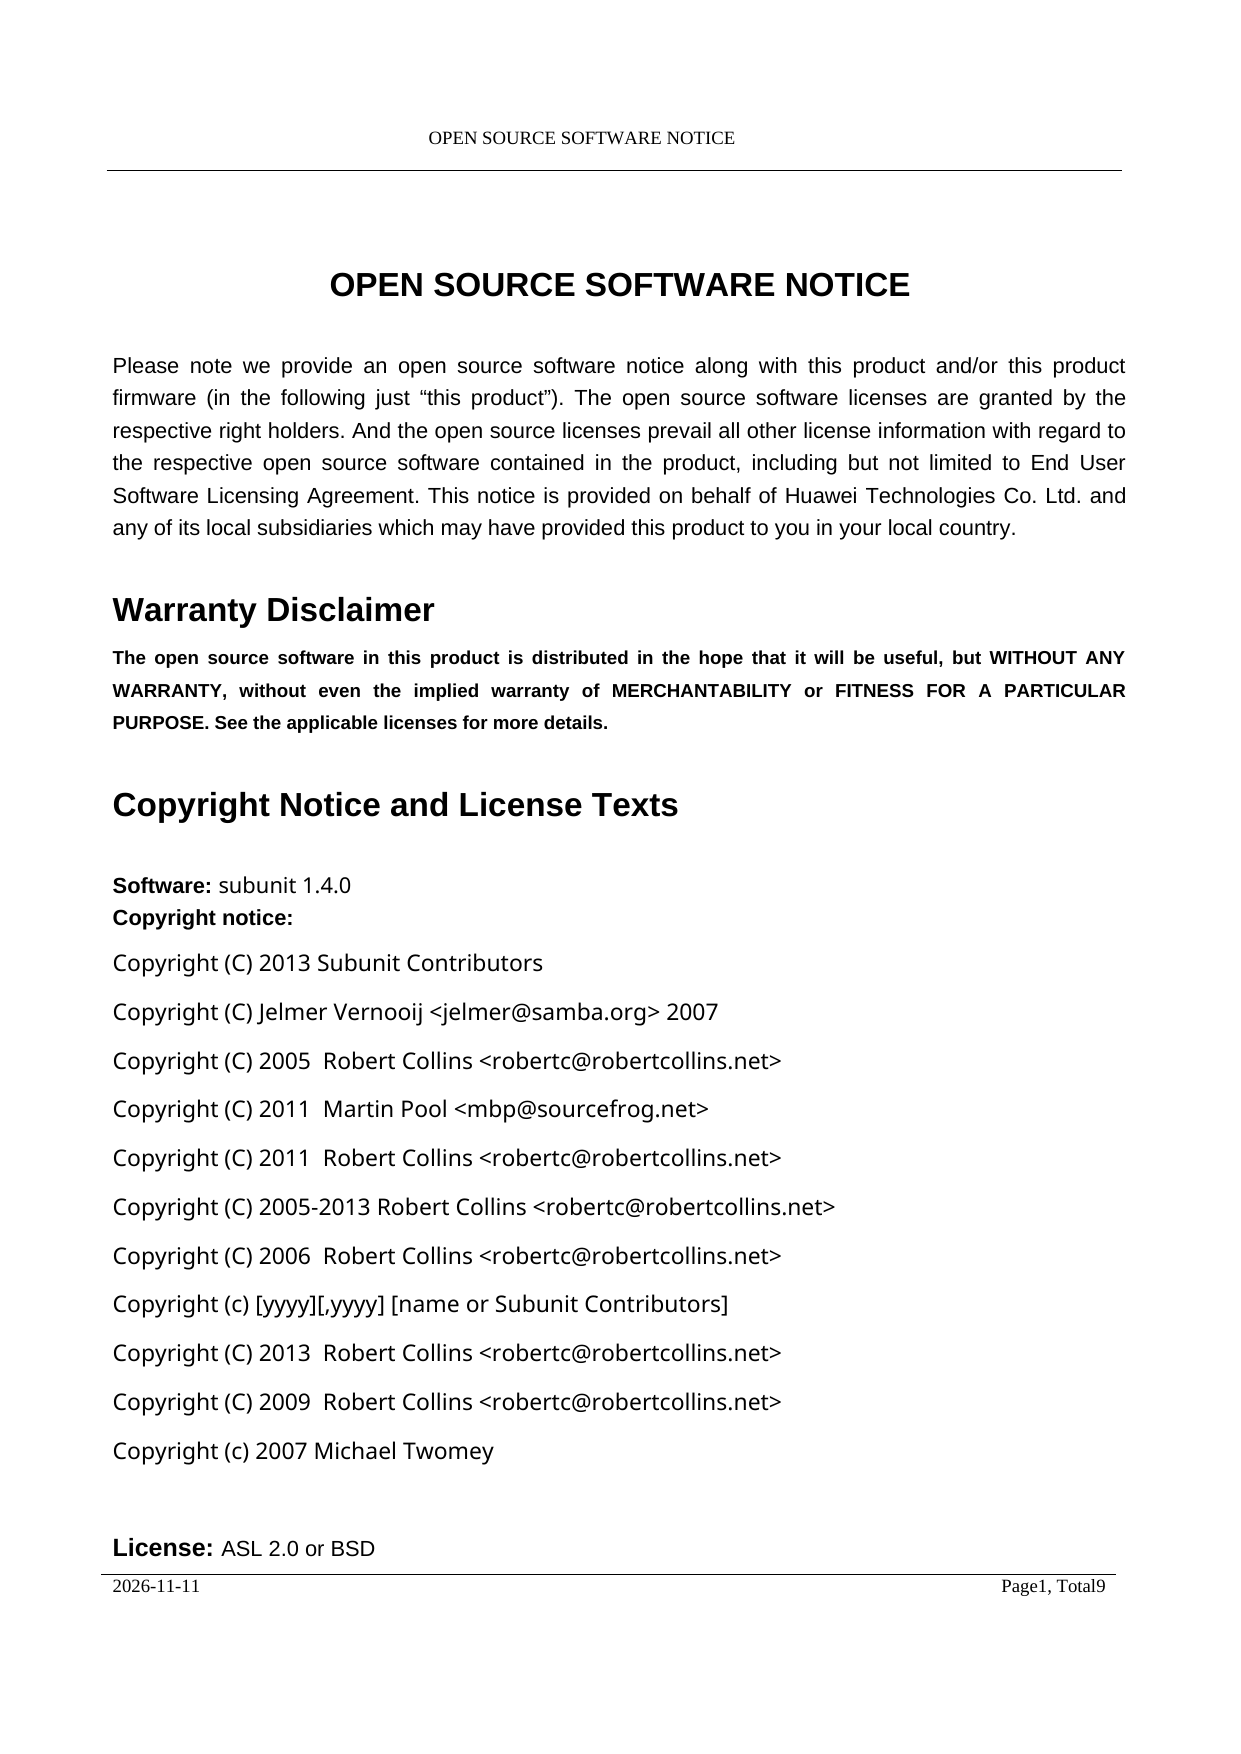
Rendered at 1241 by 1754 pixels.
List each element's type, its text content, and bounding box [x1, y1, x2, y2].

text OPEN SOURCE SOFTWARE NOTICE [112, 251, 1128, 316]
text Copyright Notice and License Texts [112, 771, 1128, 836]
text The open source software in this product is distributed in the hope that it will be useful, but WITHOUT ANY WARRANTY, without even the implied warranty of MERCHANTABILITY or FITNESS FOR A PARTICULAR PURPOSE. See the applicable licenses for more details. [112, 641, 1128, 739]
text Copyright notice: [112, 901, 1128, 934]
text License: ASL 2.0 or BSD [112, 1532, 1128, 1564]
text Warranty Disclaimer [112, 576, 1128, 641]
text Copyright (C) 2013 Subunit Contributors Copyright (C) Jelmer Vernooij <jelmer@samba.org> 2007 Copyright (C) 2005 Robert Collins <robertc@robertcollins.net> Copyright (C) 2011 Martin Pool <mbp@sourcefrog.net> Copyright (C) 2011 Robert Collins <robertc@robertcollins.net> Copyright (C) 2005-2013 Robert Collins <robertc@robertcollins.net> Copyright (C) 2006 Robert Collins <robertc@robertcollins.net> Copyright (c) [yyyy][,yyyy] [name or Subunit Contributors] Copyright (C) 2013 Robert Collins <robertc@robertcollins.net> Copyright (C) 2009 Robert Collins <robertc@robertcollins.net> Copyright (c) 2007 Michael Twomey [112, 947, 1128, 1515]
text Please note we provide an open source software notice along with this product and/or this product firmware (in the following just “this product”). The open source software licenses are granted by the respective right holders. And the open source licenses prevail all other license information with regard to the respective open source software contained in the product, including but not limited to End User Software Licensing Agreement. This notice is provided on behalf of Huawei Technologies Co. Ltd. and any of its local subsidiaries which may have provided this product to you in your local country. [112, 349, 1128, 544]
text Software: subunit 1.4.0 [112, 869, 1128, 901]
